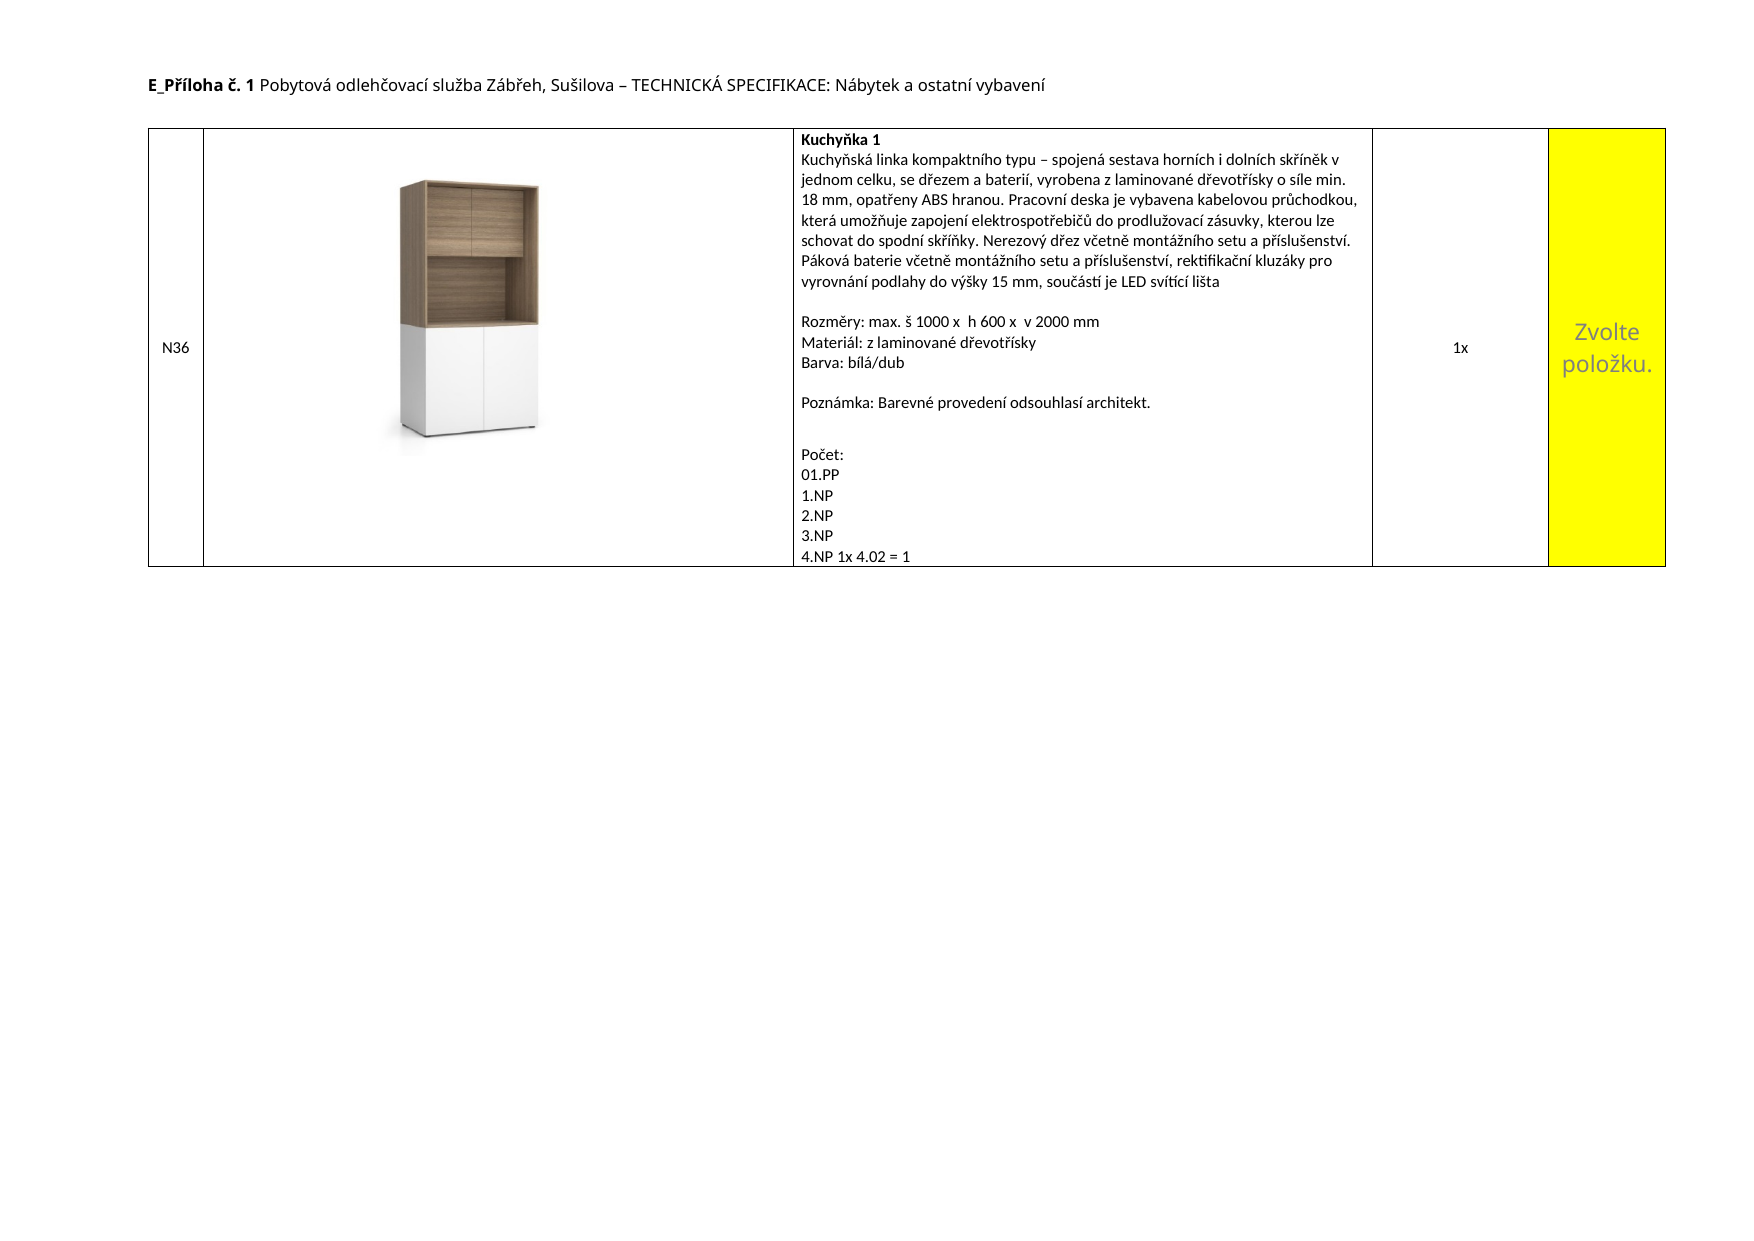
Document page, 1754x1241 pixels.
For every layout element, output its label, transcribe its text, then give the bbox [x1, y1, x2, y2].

table_cell Kuchyňka 1 Kuchyňská linka kompaktního typu – spojená sestava horních i dolních skříněk v jednom celku, se dřezem a baterií, vyrobena z laminované dřevotřísky o síle min. 18 mm, opatřeny ABS hranou. Pracovní deska je vybavena kabelovou průchodkou, která umožňuje zapojení elektrospotřebičů do prodlužovací zásuvky, kterou lze schovat do spodní skříňky. Nerezový dřez včetně montážního setu a příslušenství. Páková baterie včetně montážního setu a příslušenství, rektifikační kluzáky pro vyrovnání podlahy do výšky 15 mm, součástí je LED svítící lišta Rozměry: max. š 1000 x h 600 x v 2000 mm Materiál: z laminované dřevotřísky Barva: bílá/dub Poznámka: Barevné provedení odsouhlasí architekt. Počet: 01.PP 1.NP 2.NP 3.NP 4.NP 1x 4.02 = 1 [794, 129, 1372, 566]
table_cell N36 [149, 129, 203, 566]
table_cell Zvolte položku. [1549, 129, 1665, 566]
table_cell [204, 129, 793, 566]
table_cell 1x [1373, 129, 1548, 566]
